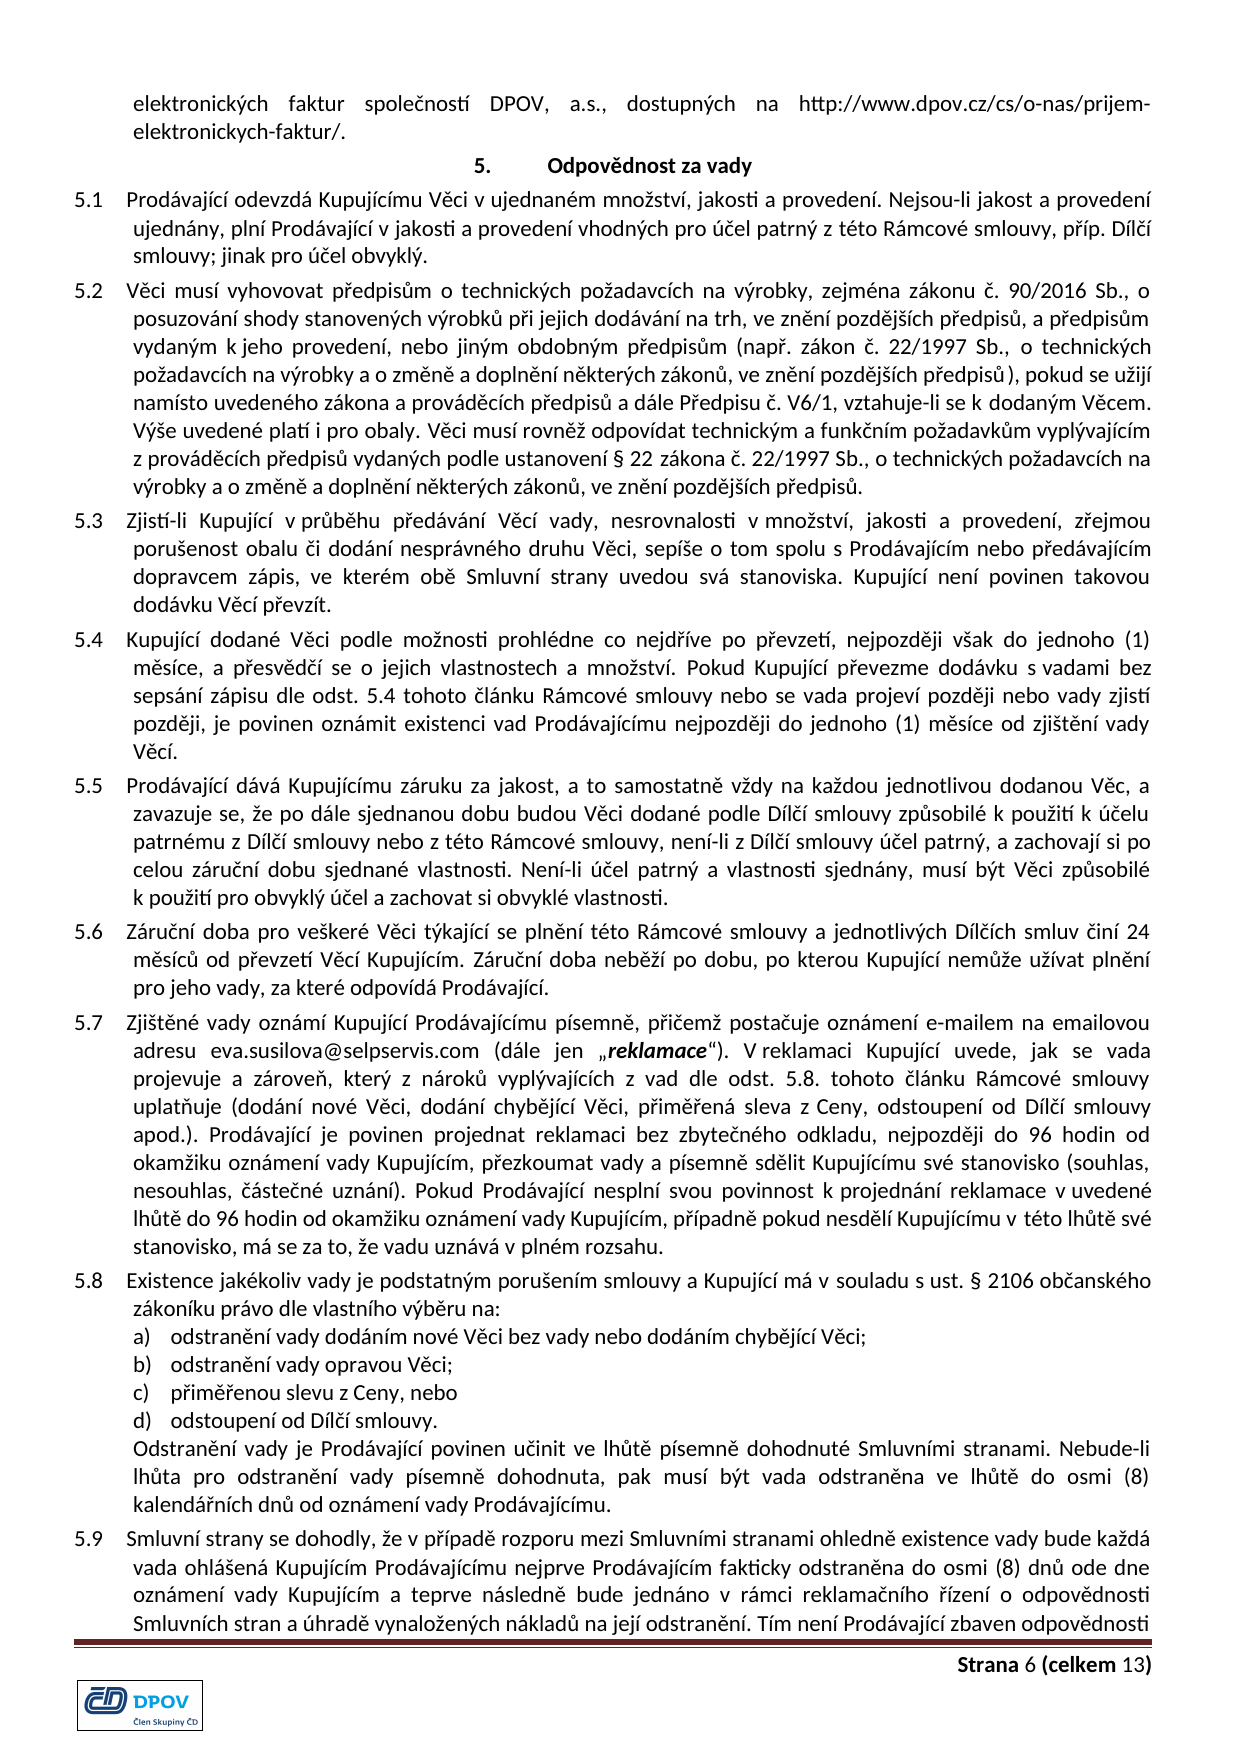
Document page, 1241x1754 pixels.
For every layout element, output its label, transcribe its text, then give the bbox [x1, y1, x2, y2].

list Kupující dodané Věci podle možnosti prohlédne co nejdříve po převzetí, nejpozději však do jednoho (1) měsíce, a přesvědčí se o jejich vlastnostech a množství. Pokud Kupující převezme dodávku s vadami bez sepsání zápisu dle odst. 5.4 tohoto článku Rámcové smlouvy nebo se vada projeví později nebo vady zjistí později, je povinen oznámit existenci vad Prodávajícímu nejpozději do jednoho (1) měsíce od zjištění vady Věcí. [74, 625, 1152, 765]
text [74, 89, 1152, 145]
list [74, 1524, 1152, 1637]
list Zjistí-li Kupující v průběhu předávání Věcí vady, nesrovnalosti v množství, jakosti a provedení, zřejmou porušenost obalu či dodání nesprávného druhu Věci, sepíše o tom spolu s Prodávajícím nebo předávajícím dopravcem zápis, ve kterém obě Smluvní strany uvedou svá stanoviska. Kupující není povinen takovou dodávku Věcí převzít. [74, 506, 1152, 618]
list Věci musí vyhovovat předpisům o technických požadavcích na výrobky, zejména zákonu č. 90/2016 Sb., o posuzování shody stanovených výrobků při jejich dodávání na trh, ve znění pozdějších předpisů, a předpisům vydaným k jeho provedení, nebo jiným obdobným předpisům (např. zákon č. 22/1997 Sb., o technických požadavcích na výrobky a o změně a doplnění některých zákonů, ve znění pozdějších předpisů), pokud se užijí namísto uvedeného zákona a prováděcích předpisů a dále Předpisu č. V6/1, vztahuje-li se k dodaným Věcem. Výše uvedené platí i pro obaly. Věci musí rovněž odpovídat technickým a funkčním požadavkům vyplývajícím z prováděcích předpisů vydaných podle ustanovení § 22 zákona č. 22/1997 Sb., o technických požadavcích na výrobky a o změně a doplnění některých zákonů, ve znění pozdějších předpisů. [74, 276, 1152, 500]
picture [78, 1681, 202, 1730]
list Zjištěné vady oznámí Kupující Prodávajícímu písemně, přičemž postačuje oznámení e-mailem na emailovou adresu eva.susilova@selpservis.com (dále jen „reklamace“). V reklamaci Kupující uvede, jak se vada projevuje a zároveň, který z nároků vyplývajících z vad dle odst. 5.8. tohoto článku Rámcové smlouvy uplatňuje (dodání nové Věci, dodání chybějící Věci, přiměřená sleva z Ceny, odstoupení od Dílčí smlouvy apod.). Prodávající je povinen projednat reklamaci bez zbytečného odkladu, nejpozději do 96 hodin od okamžiku oznámení vady Kupujícím, přezkoumat vady a písemně sdělit Kupujícímu své stanovisko (souhlas, nesouhlas, částečné uznání). Pokud Prodávající nesplní svou povinnost k projednání reklamace v uvedené lhůtě do 96 hodin od okamžiku oznámení vady Kupujícím, případně pokud nesdělí Kupujícímu v této lhůtě své stanovisko, má se za to, že vadu uznává v plném rozsahu. [74, 1008, 1152, 1260]
list Záruční doba pro veškeré Věci týkající se plnění této Rámcové smlouvy a jednotlivých Dílčích smluv činí 24 měsíců od převzetí Věcí Kupujícím. Záruční doba neběží po dobu, po kterou Kupující nemůže užívat plnění pro jeho vady, za které odpovídá Prodávající. [74, 917, 1152, 1001]
text 5. Odpovědnost za vady [74, 151, 1152, 179]
list Existence jakékoliv vady je podstatným porušením smlouvy a Kupující má v souladu s ust. § 2106 občanského zákoníku právo dle vlastního výběru na: [74, 1266, 1152, 1322]
text Odstranění vady je Prodávající povinen učinit ve lhůtě písemně dohodnuté Smluvními stranami. Nebude-li lhůta pro odstranění vady písemně dohodnuta, pak musí být vada odstraněna ve lhůtě do osmi (8) kalendářních dnů od oznámení vady Prodávajícímu. [133, 1434, 1152, 1518]
list Prodávající dává Kupujícímu záruku za jakost, a to samostatně vždy na každou jednotlivou dodanou Věc, a zavazuje se, že po dále sjednanou dobu budou Věci dodané podle Dílčí smlouvy způsobilé k použití k účelu patrnému z Dílčí smlouvy nebo z této Rámcové smlouvy, není-li z Dílčí smlouvy účel patrný, a zachovají si po celou záruční dobu sjednané vlastnosti. Není-li účel patrný a vlastnosti sjednány, musí být Věci způsobilé k použití pro obvyklý účel a zachovat si obvyklé vlastnosti. [74, 771, 1152, 911]
list odstranění vady dodáním nové Věci bez vady nebo dodáním chybějící Věci; [133, 1322, 1152, 1350]
text c) přiměřenou slevu z Ceny, nebo [133, 1378, 1152, 1406]
list Prodávající odevzdá Kupujícímu Věci v ujednaném množství, jakosti a provedení. Nejsou-li jakost a provedení ujednány, plní Prodávající v jakosti a provedení vhodných pro účel patrný z této Rámcové smlouvy, příp. Dílčí smlouvy; jinak pro účel obvyklý. [74, 186, 1152, 270]
list odstoupení od Dílčí smlouvy. [133, 1406, 1152, 1434]
list b) odstranění vady opravou Věci; [133, 1350, 1152, 1378]
